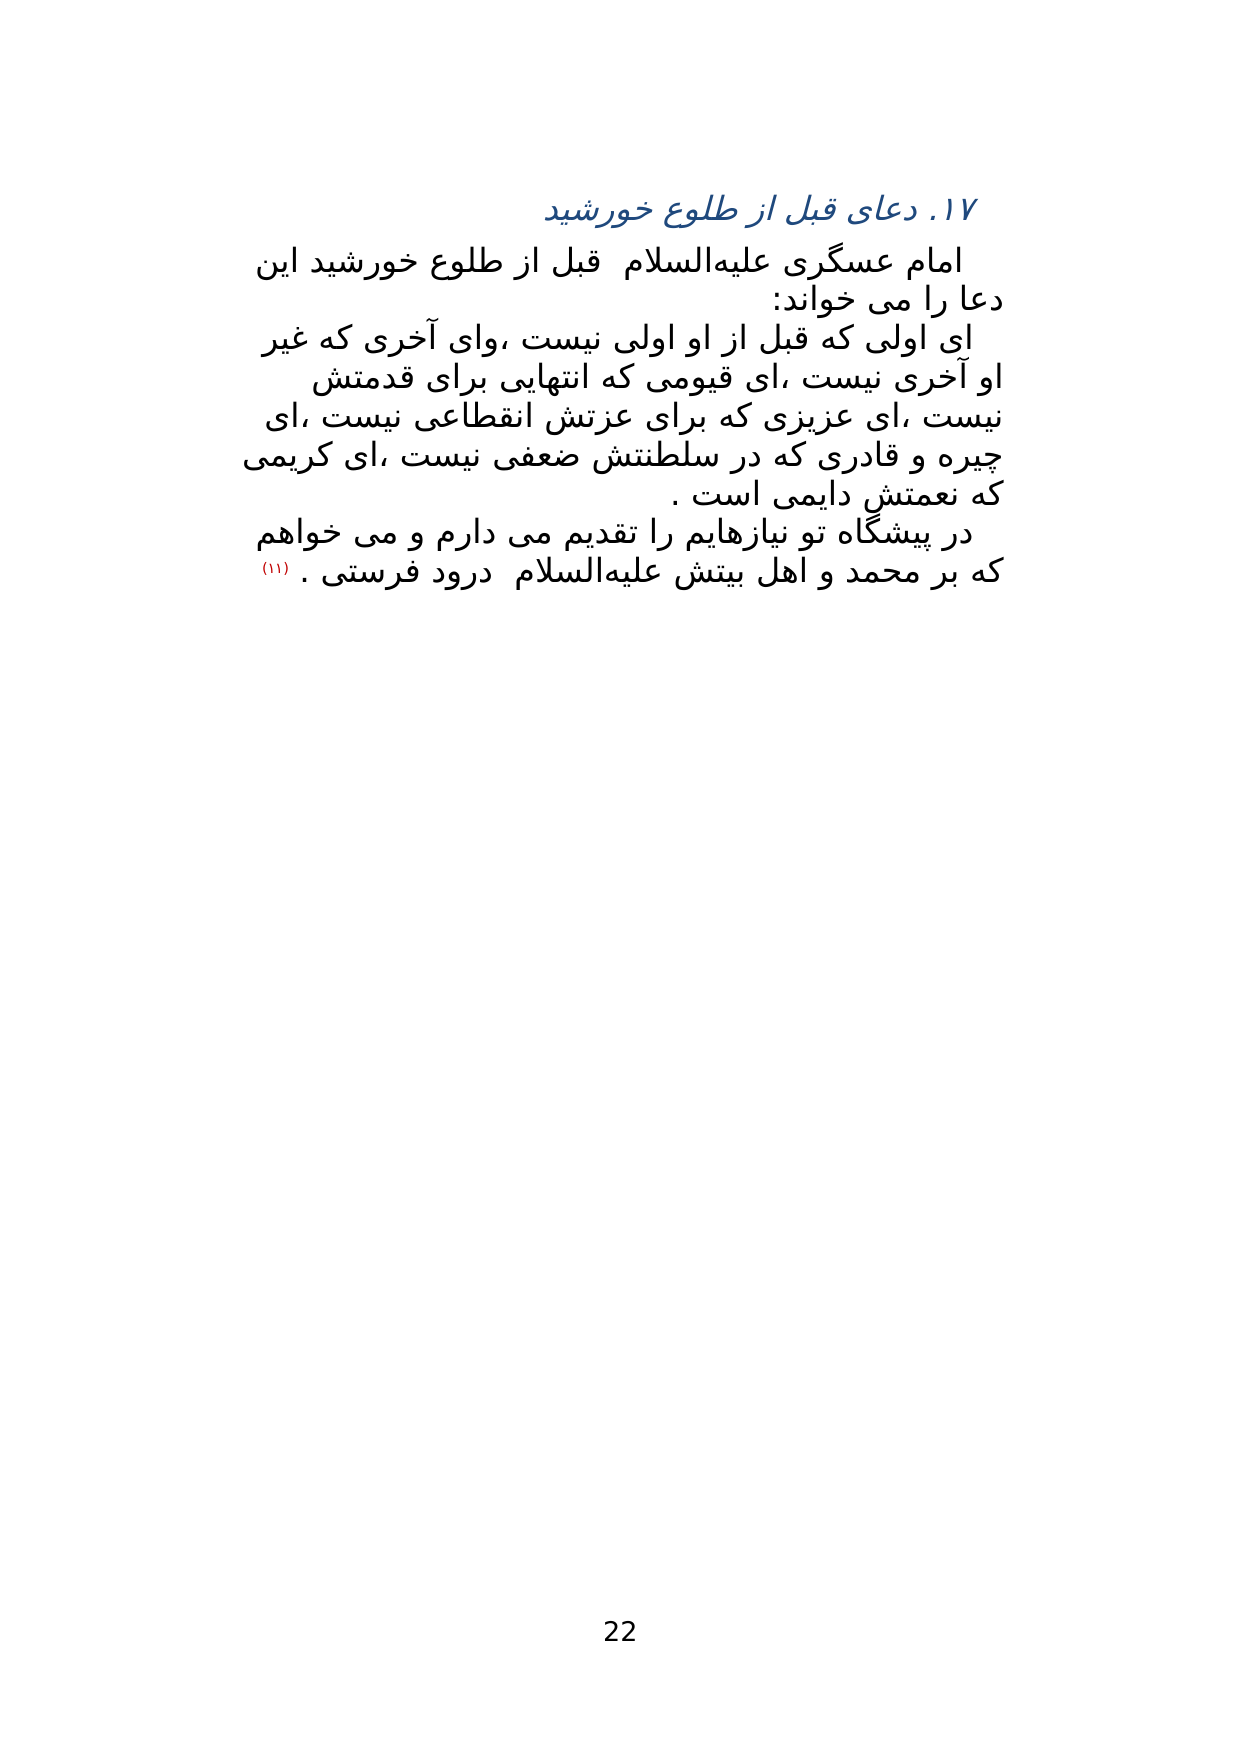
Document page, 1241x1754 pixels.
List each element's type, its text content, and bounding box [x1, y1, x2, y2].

text امام عسگرى عليه‌السلام قبل از طلوع خورشيد اين دعا را مى خواند: [236, 241, 1004, 319]
text اى اولى كه قبل از او اولى نيست ،واى آخرى كه غير او آخرى نيست ،اى قيومى كه انتهايى براى قدمتش نيست ،اى عزيزى كه براى عزتش انقطاعى نيست ،اى چيره و قادرى كه در سلطنتش ضعفى نيست ،اى كريمى كه نعمتش دايمى است . [236, 319, 1004, 513]
text در پيشگاه تو نيازهايم را تقديم مى دارم و مى خواهم كه بر محمد و اهل بيتش عليه‌السلام درود فرستى . (١١) [236, 513, 1004, 591]
subtitle ١٧. دعاى قبل از طلوع خورشيد [236, 190, 1004, 228]
